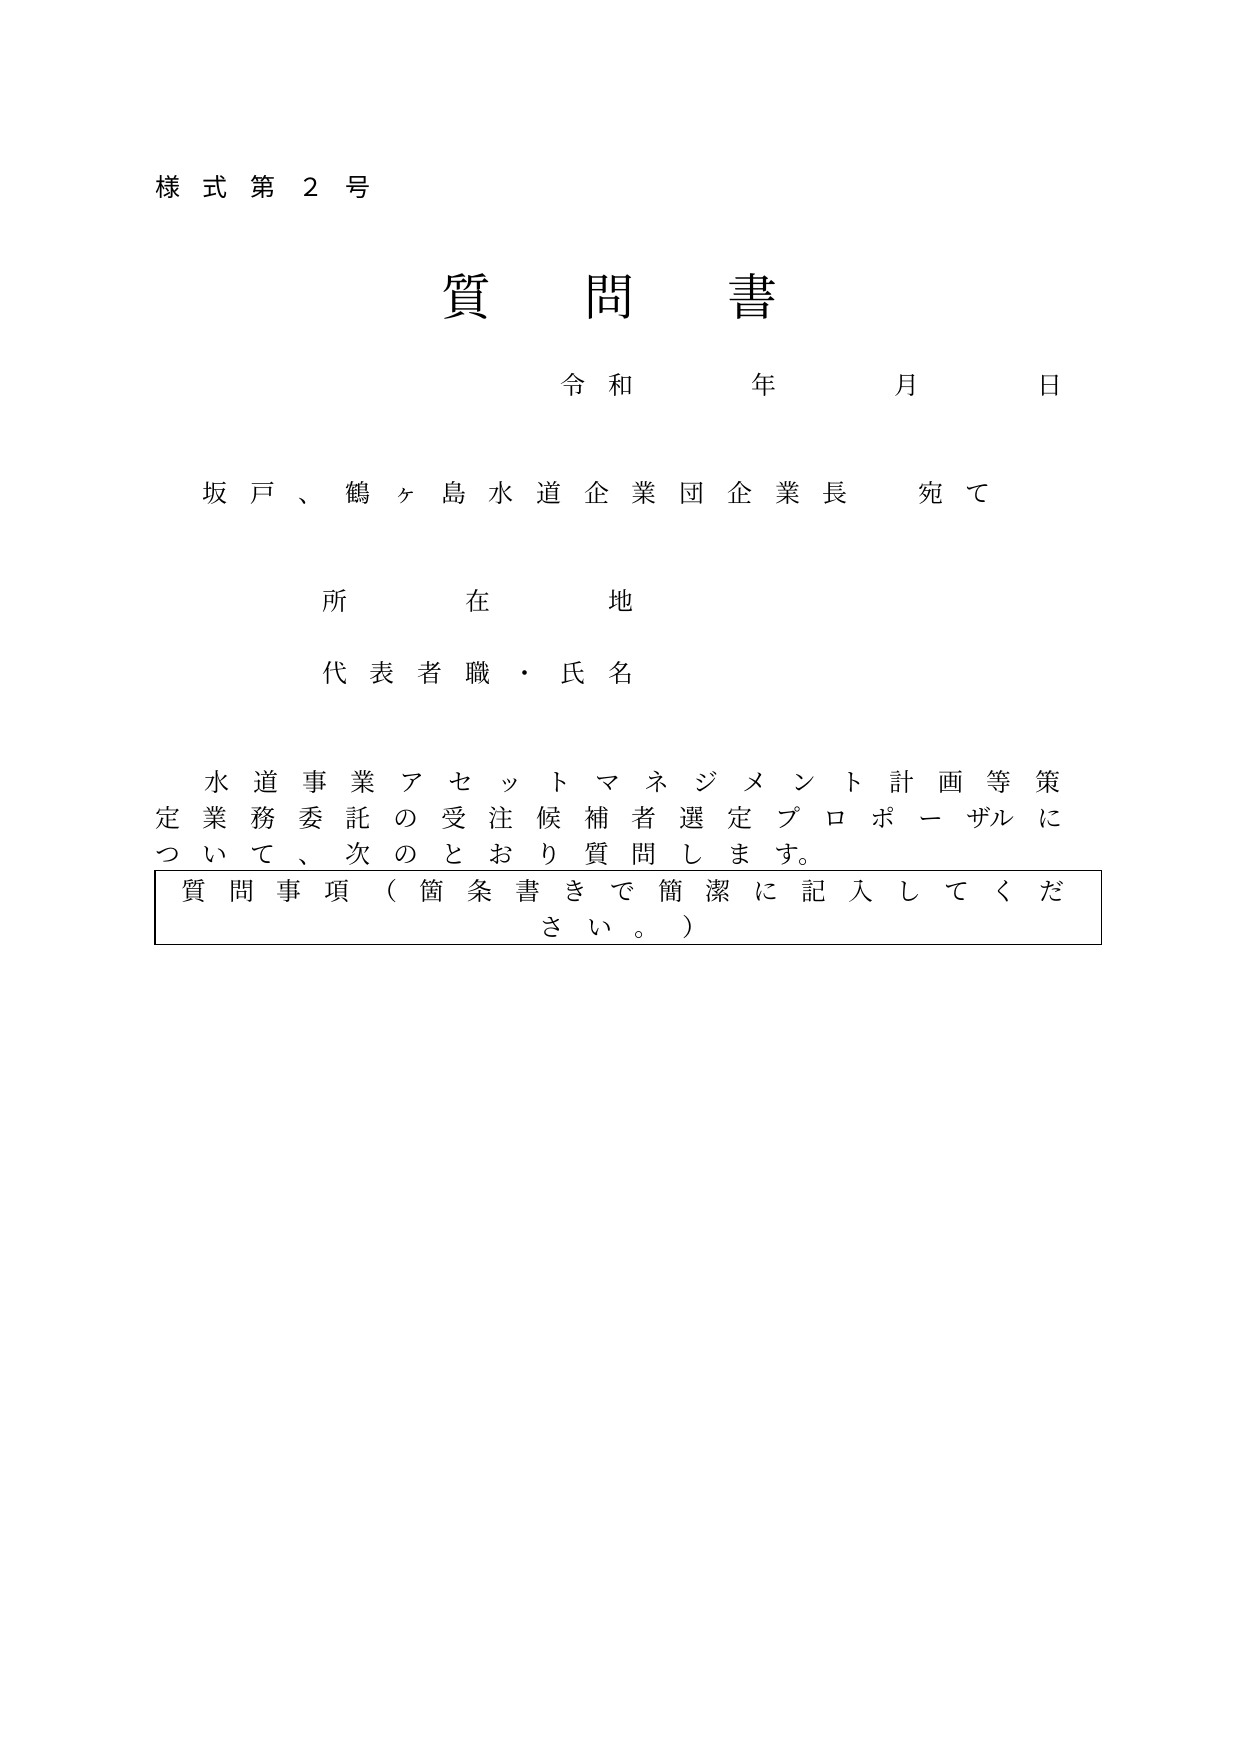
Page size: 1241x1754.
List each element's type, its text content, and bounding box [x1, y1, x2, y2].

table_header 質問事項（箇条書きで簡潔に記入してください。） [156, 871, 1101, 943]
text 代表者職・氏名 [155, 654, 1085, 690]
text 坂戸、鶴ヶ島水道企業団企業長 宛て [155, 474, 1085, 510]
text 質 問 書 [155, 258, 1085, 330]
text 令和 年 月 日 [155, 366, 1085, 402]
text 様式第２号 [131, 149, 1031, 222]
text 所 在 地 [155, 582, 1085, 618]
text 水道事業アセットマネジメント計画等策定業務委託の受注候補者選定プロポーザルについて、次のとおり質問します。 [155, 762, 1085, 870]
